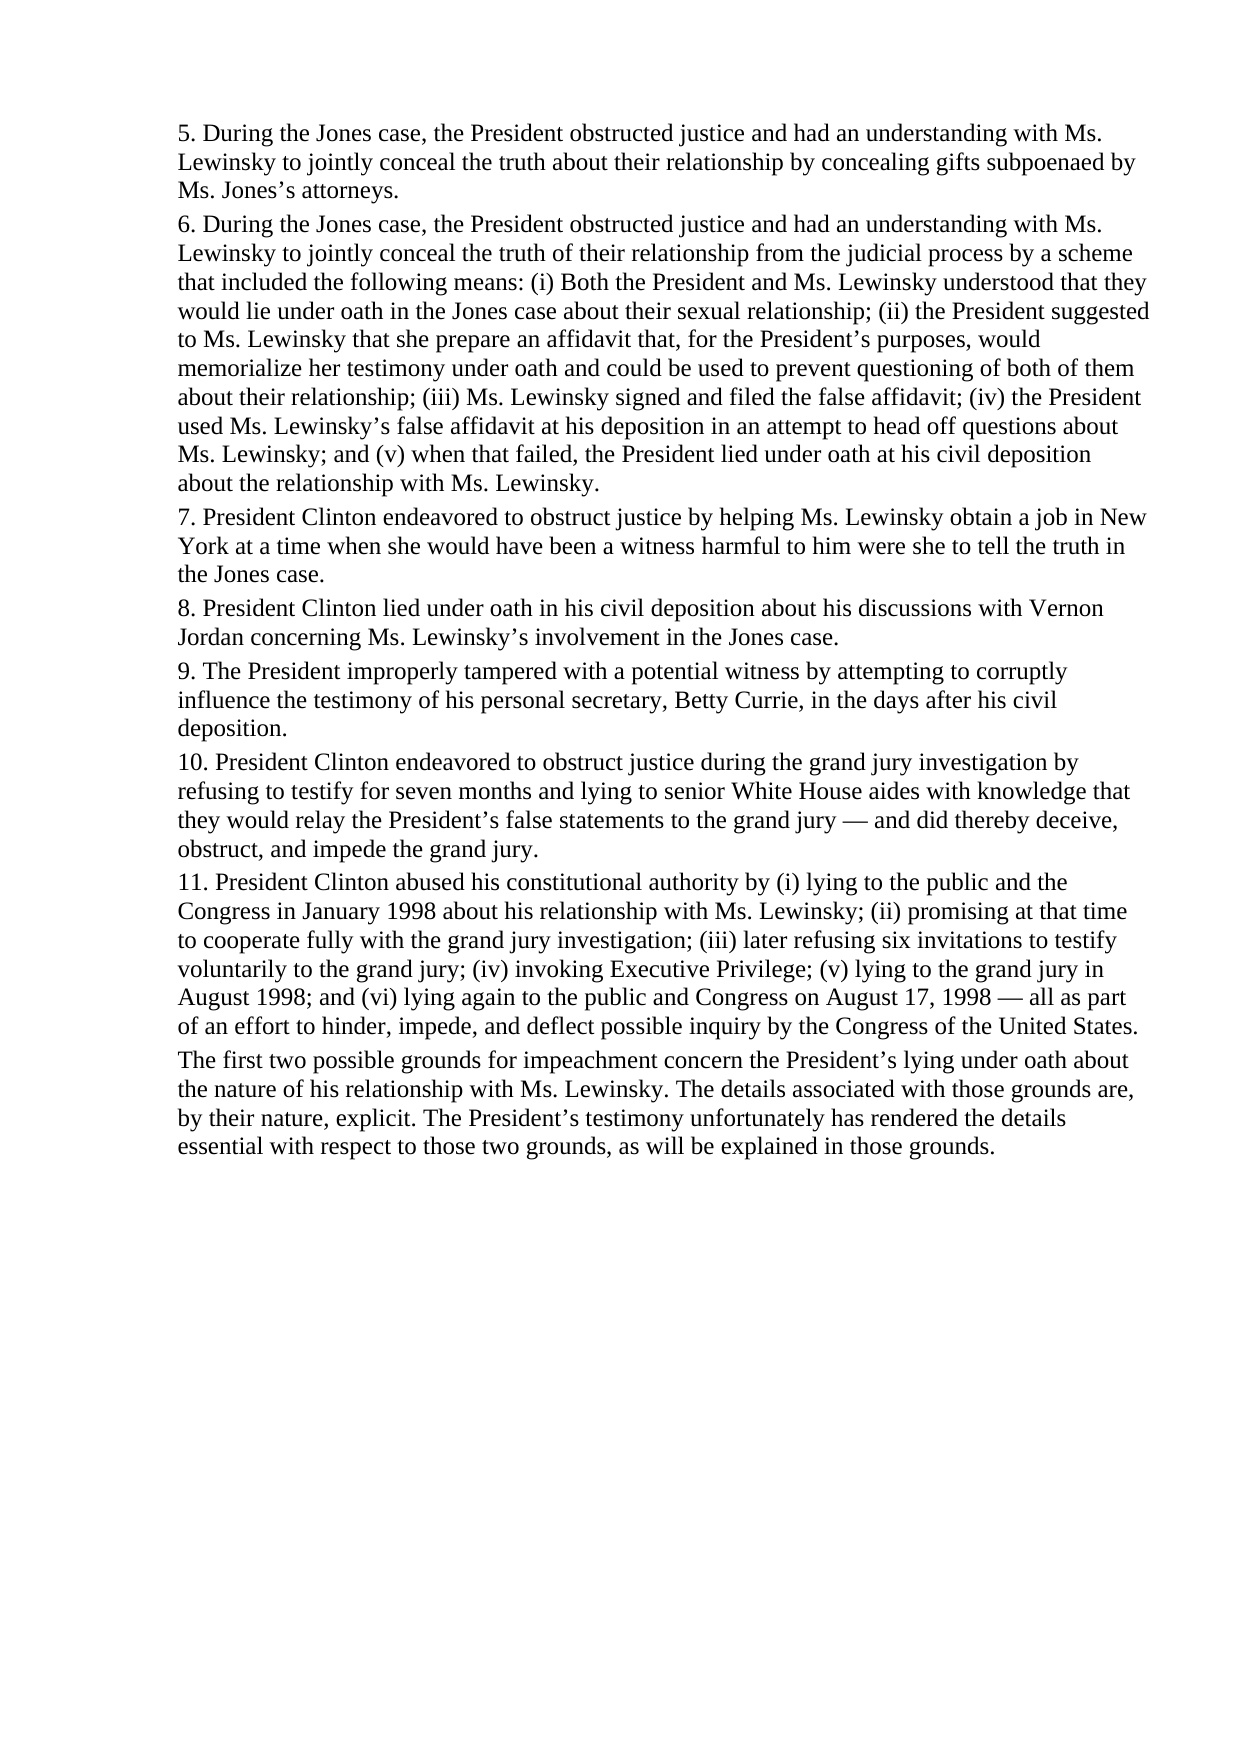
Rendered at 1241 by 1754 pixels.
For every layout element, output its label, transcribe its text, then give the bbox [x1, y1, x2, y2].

text 6. During the Jones case, the President obstructed justice and had an understanding with Ms. Lewinsky to jointly conceal the truth of their relationship from the judicial process by a scheme that included the following means: (i) Both the President and Ms. Lewinsky understood that they would lie under oath in the Jones case about their sexual relationship; (ii) the President suggested to Ms. Lewinsky that she prepare an affidavit that, for the President’s purposes, would memorialize her testimony under oath and could be used to prevent questioning of both of them about their relationship; (iii) Ms. Lewinsky signed and filed the false affidavit; (iv) the President used Ms. Lewinsky’s false affidavit at his deposition in an attempt to head off questions about Ms. Lewinsky; and (v) when that failed, the President lied under oath at his civil deposition about the relationship with Ms. Lewinsky. [177, 209, 1152, 497]
text 9. The President improperly tampered with a potential witness by attempting to corruptly influence the testimony of his personal secretary, Betty Currie, in the days after his civil deposition. [177, 656, 1152, 742]
text 7. President Clinton endeavored to obstruct justice by helping Ms. Lewinsky obtain a job in New York at a time when she would have been a witness harmful to him were she to tell the truth in the Jones case. [177, 502, 1152, 588]
text The first two possible grounds for impeachment concern the President’s lying under oath about the nature of his relationship with Ms. Lewinsky. The details associated with those grounds are, by their nature, explicit. The President’s testimony unfortunately has rendered the details essential with respect to those two grounds, as will be explained in those grounds. [177, 1045, 1152, 1160]
text 5. During the Jones case, the President obstructed justice and had an understanding with Ms. Lewinsky to jointly conceal the truth about their relationship by concealing gifts subpoenaed by Ms. Jones’s attorneys. [177, 118, 1152, 204]
text 11. President Clinton abused his constitutional authority by (i) lying to the public and the Congress in January 1998 about his relationship with Ms. Lewinsky; (ii) promising at that time to cooperate fully with the grand jury investigation; (iii) later refusing six invitations to testify voluntarily to the grand jury; (iv) invoking Executive Privilege; (v) lying to the grand jury in August 1998; and (vi) lying again to the public and Congress on August 17, 1998 — all as part of an effort to hinder, impede, and deflect possible inquiry by the Congress of the United States. [177, 867, 1152, 1040]
text 8. President Clinton lied under oath in his civil deposition about his discussions with Vernon Jordan concerning Ms. Lewinsky’s involvement in the Jones case. [177, 593, 1152, 651]
text 10. President Clinton endeavored to obstruct justice during the grand jury investigation by refusing to testify for seven months and lying to senior White House aides with knowledge that they would relay the President’s false statements to the grand jury — and did thereby deceive, obstruct, and impede the grand jury. [177, 747, 1152, 862]
